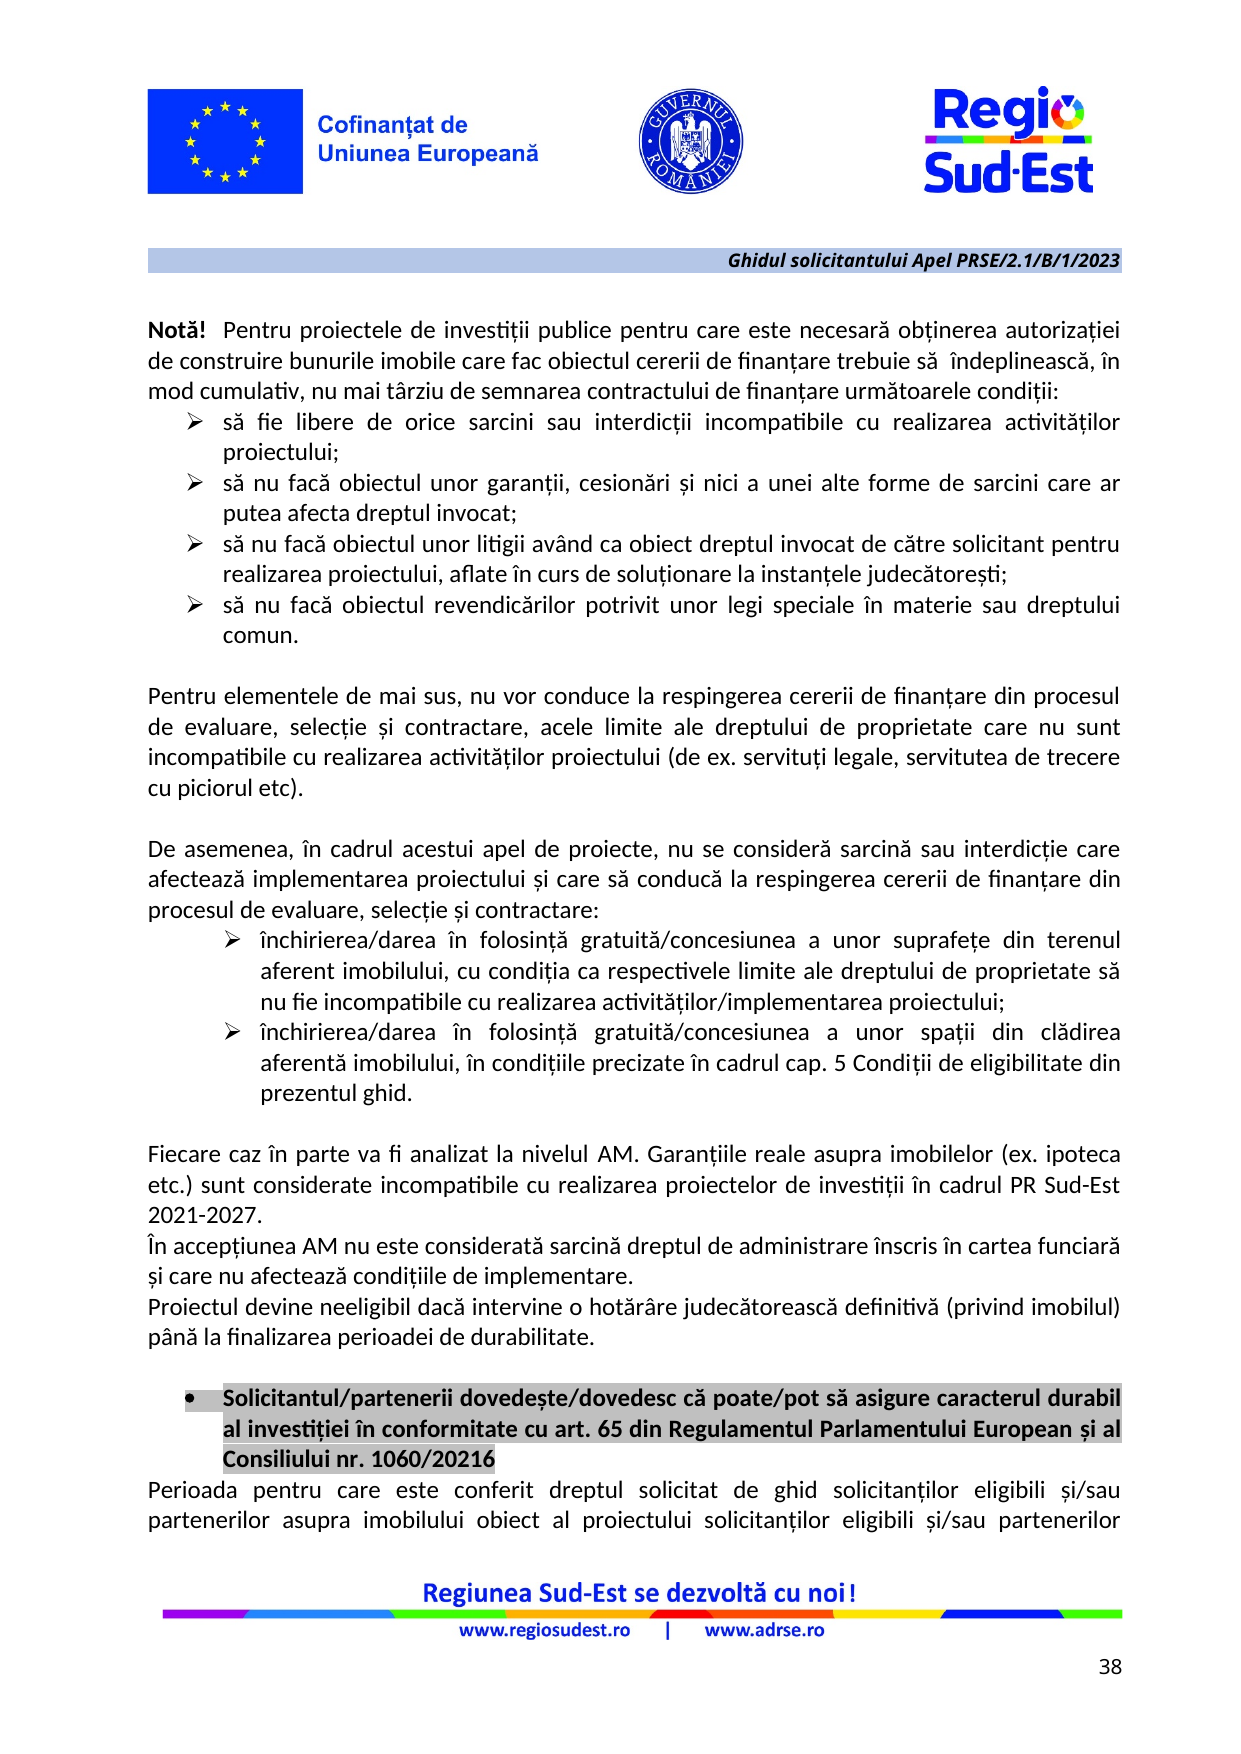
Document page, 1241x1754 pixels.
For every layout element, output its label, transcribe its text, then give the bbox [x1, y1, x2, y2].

list închirierea/darea în folosință gratuită/concesiunea a unor suprafețe din terenul aferent imobilului, cu condiția ca respectivele limite ale dreptului de proprietate să nu fie incompatibile cu realizarea activităților/implementarea proiectului; [223, 925, 1122, 1016]
picture [162, 1582, 1123, 1640]
list să nu facă obiectul unor garanții, cesionări și nici a unei alte forme de sarcini care ar putea afecta dreptul invocat; [185, 467, 1122, 528]
text Fiecare caz în parte va fi analizat la nivelul AM. Garanțiile reale asupra imobilelor (ex. ipoteca etc.) sunt considerate incompatibile cu realizarea proiectelor de investiții în cadrul PR Sud-Est 2021-2027. [148, 1138, 1122, 1230]
text Pentru elementele de mai sus, nu vor conduce la respingerea cererii de finanțare din procesul de evaluare, selecție și contractare, acele limite ale dreptului de proprietate care nu sunt incompatibile cu realizarea activităților proiectului (de ex. servituți legale, servitutea de trecere cu piciorul etc). [148, 681, 1122, 803]
text De asemenea, în cadrul acestui apel de proiecte, nu se consideră sarcină sau interdicție care afectează implementarea proiectului și care să conducă la respingerea cererii de finanțare din procesul de evaluare, selecție și contractare: [148, 833, 1122, 925]
list închirierea/darea în folosință gratuită/concesiunea a unor spații din clădirea aferentă imobilului, în condițiile precizate în cadrul cap. 5 Condiţii de eligibilitate din prezentul ghid. [223, 1016, 1122, 1108]
text În accepțiunea AM nu este considerată sarcină dreptul de administrare înscris în cartea funciară şi care nu afectează condiţiile de implementare. [148, 1230, 1122, 1291]
list să fie libere de orice sarcini sau interdicții incompatibile cu realizarea activităților proiectului; [185, 406, 1122, 467]
list Solicitantul/partenerii dovedește/dovedesc că poate/pot să asigure caracterul durabil al investiției în conformitate cu art. 65 din Regulamentul Parlamentului European şi al Consiliului nr. 1060/20216 [185, 1412, 1122, 1474]
text Notă! Pentru proiectele de investiții publice pentru care este necesară obținerea autorizației de construire bunurile imobile care fac obiectul cererii de finanțare trebuie să îndeplinească, în mod cumulativ, nu mai târziu de semnarea contractului de finanțare următoarele condiții: [148, 314, 1122, 406]
picture [147, 86, 1093, 195]
text Proiectul devine neeligibil dacă intervine o hotărâre judecătorească definitivă (privind imobilul) până la finalizarea perioadei de durabilitate. [148, 1291, 1122, 1352]
list să nu facă obiectul unor litigii având ca obiect dreptul invocat de către solicitant pentru realizarea proiectului, aflate în curs de soluționare la instanțele judecătorești; [185, 528, 1122, 589]
list să nu facă obiectul revendicărilor potrivit unor legi speciale în materie sau dreptului comun. [185, 589, 1122, 650]
